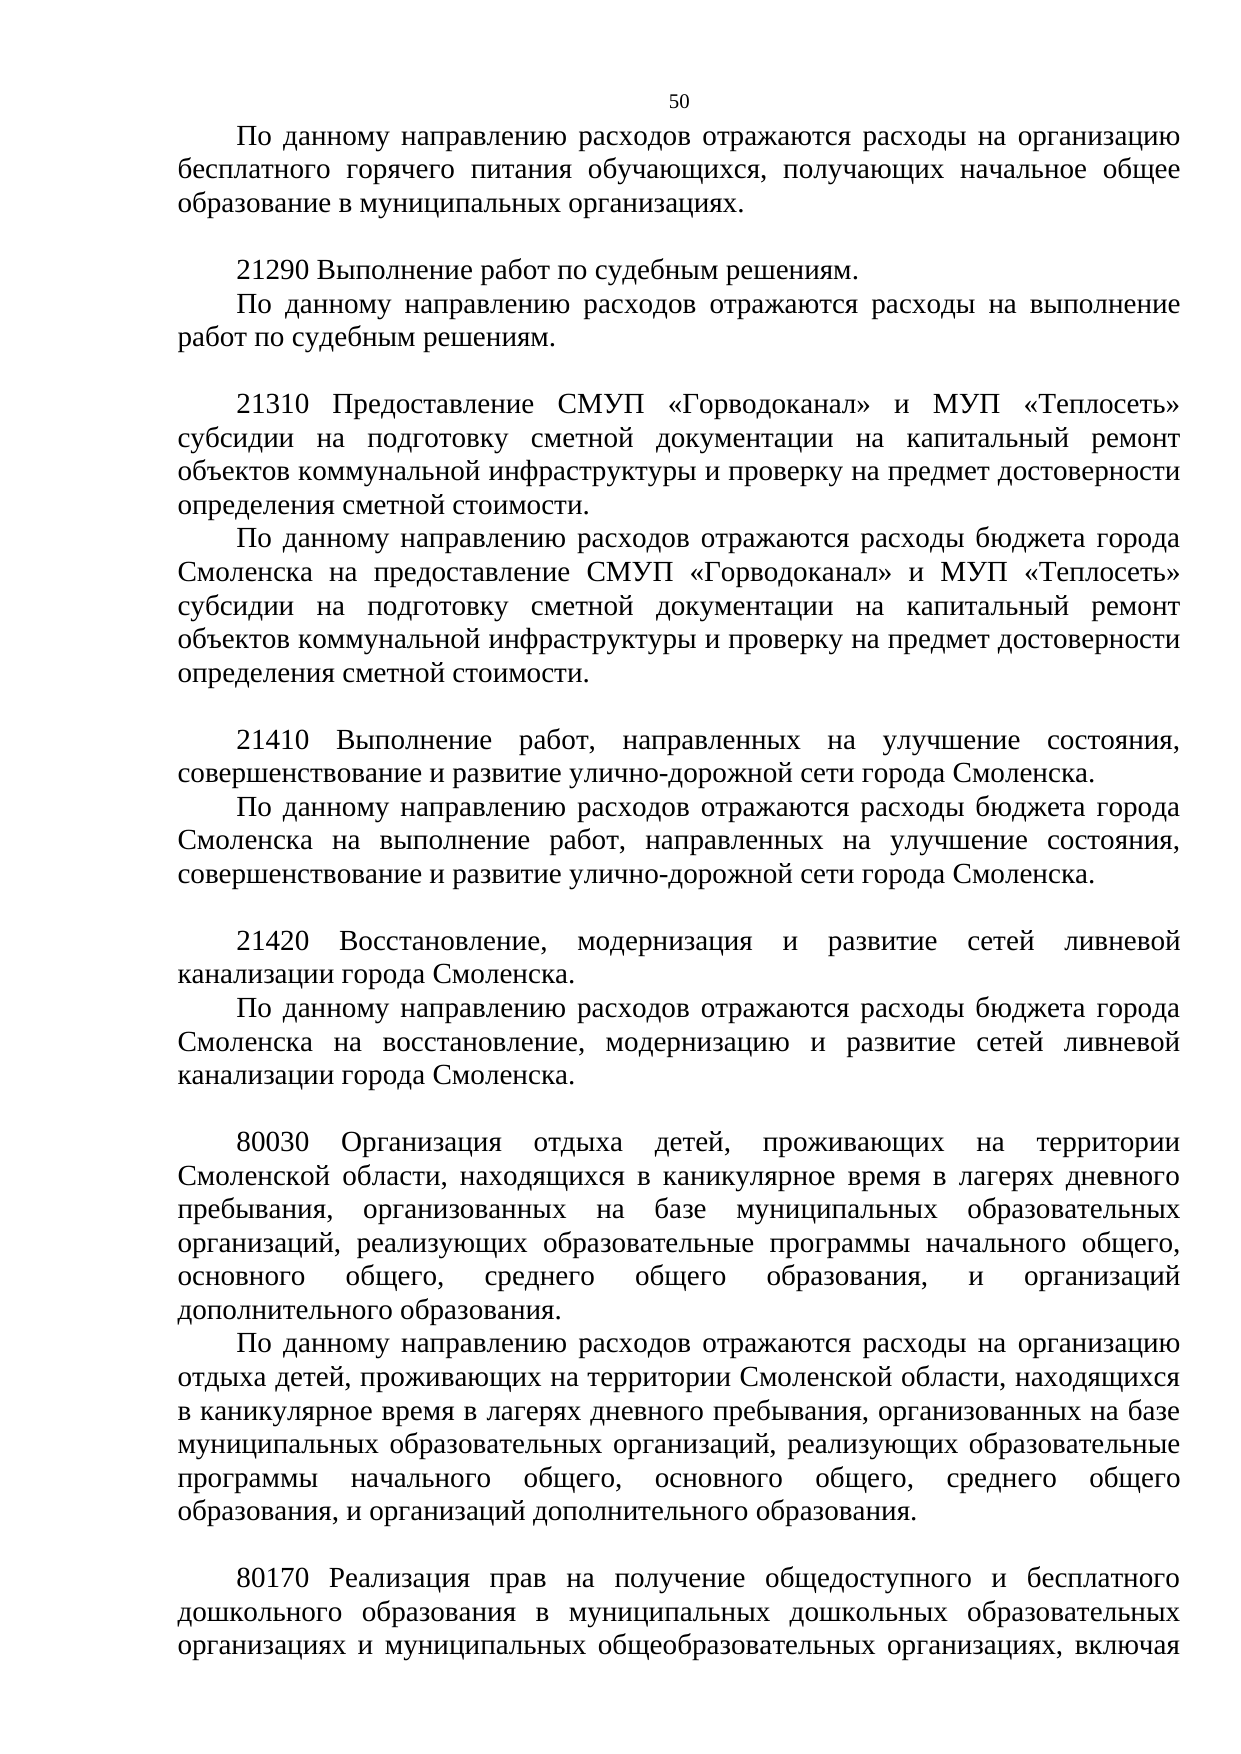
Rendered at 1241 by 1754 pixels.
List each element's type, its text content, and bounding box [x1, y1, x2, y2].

text По данному направлению расходов отражаются расходы бюджета города Смоленска на предоставление СМУП «Горводоканал» и МУП «Теплосеть» субсидии на подготовку сметной документации на капитальный ремонт объектов коммунальной инфраструктуры и проверку на предмет достоверности определения сметной стоимости. [177, 521, 1181, 688]
text 80030 Организация отдыха детей, проживающих на территории Смоленской области, находящихся в каникулярное время в лагерях дневного пребывания, организованных на базе муниципальных образовательных организаций, реализующих образовательные программы начального общего, основного общего, среднего общего образования, и организаций дополнительного образования. [177, 1124, 1181, 1326]
text 21410 Выполнение работ, направленных на улучшение состояния, совершенствование и развитие улично-дорожной сети города Смоленска. [177, 722, 1181, 789]
text По данному направлению расходов отражаются расходы на организацию отдыха детей, проживающих на территории Смоленской области, находящихся в каникулярное время в лагерях дневного пребывания, организованных на базе муниципальных образовательных организаций, реализующих образовательные программы начального общего, основного общего, среднего общего образования, и организаций дополнительного образования. [177, 1326, 1181, 1527]
text По данному направлению расходов отражаются расходы бюджета города Смоленска на выполнение работ, направленных на улучшение состояния, совершенствование и развитие улично-дорожной сети города Смоленска. [177, 789, 1181, 889]
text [177, 1560, 1181, 1661]
text По данному направлению расходов отражаются расходы на организацию бесплатного горячего питания обучающихся, получающих начальное общее образование в муниципальных организациях. [177, 118, 1181, 219]
text По данному направлению расходов отражаются расходы на выполнение работ по судебным решениям. [177, 286, 1181, 353]
text 21290 Выполнение работ по судебным решениям. [177, 252, 1181, 286]
text 21420 Восстановление, модернизация и развитие сетей ливневой канализации города Смоленска. [177, 923, 1181, 990]
text По данному направлению расходов отражаются расходы бюджета города Смоленска на восстановление, модернизацию и развитие сетей ливневой канализации города Смоленска. [177, 990, 1181, 1091]
text 21310 Предоставление СМУП «Горводоканал» и МУП «Теплосеть» субсидии на подготовку сметной документации на капитальный ремонт объектов коммунальной инфраструктуры и проверку на предмет достоверности определения сметной стоимости. [177, 386, 1181, 521]
